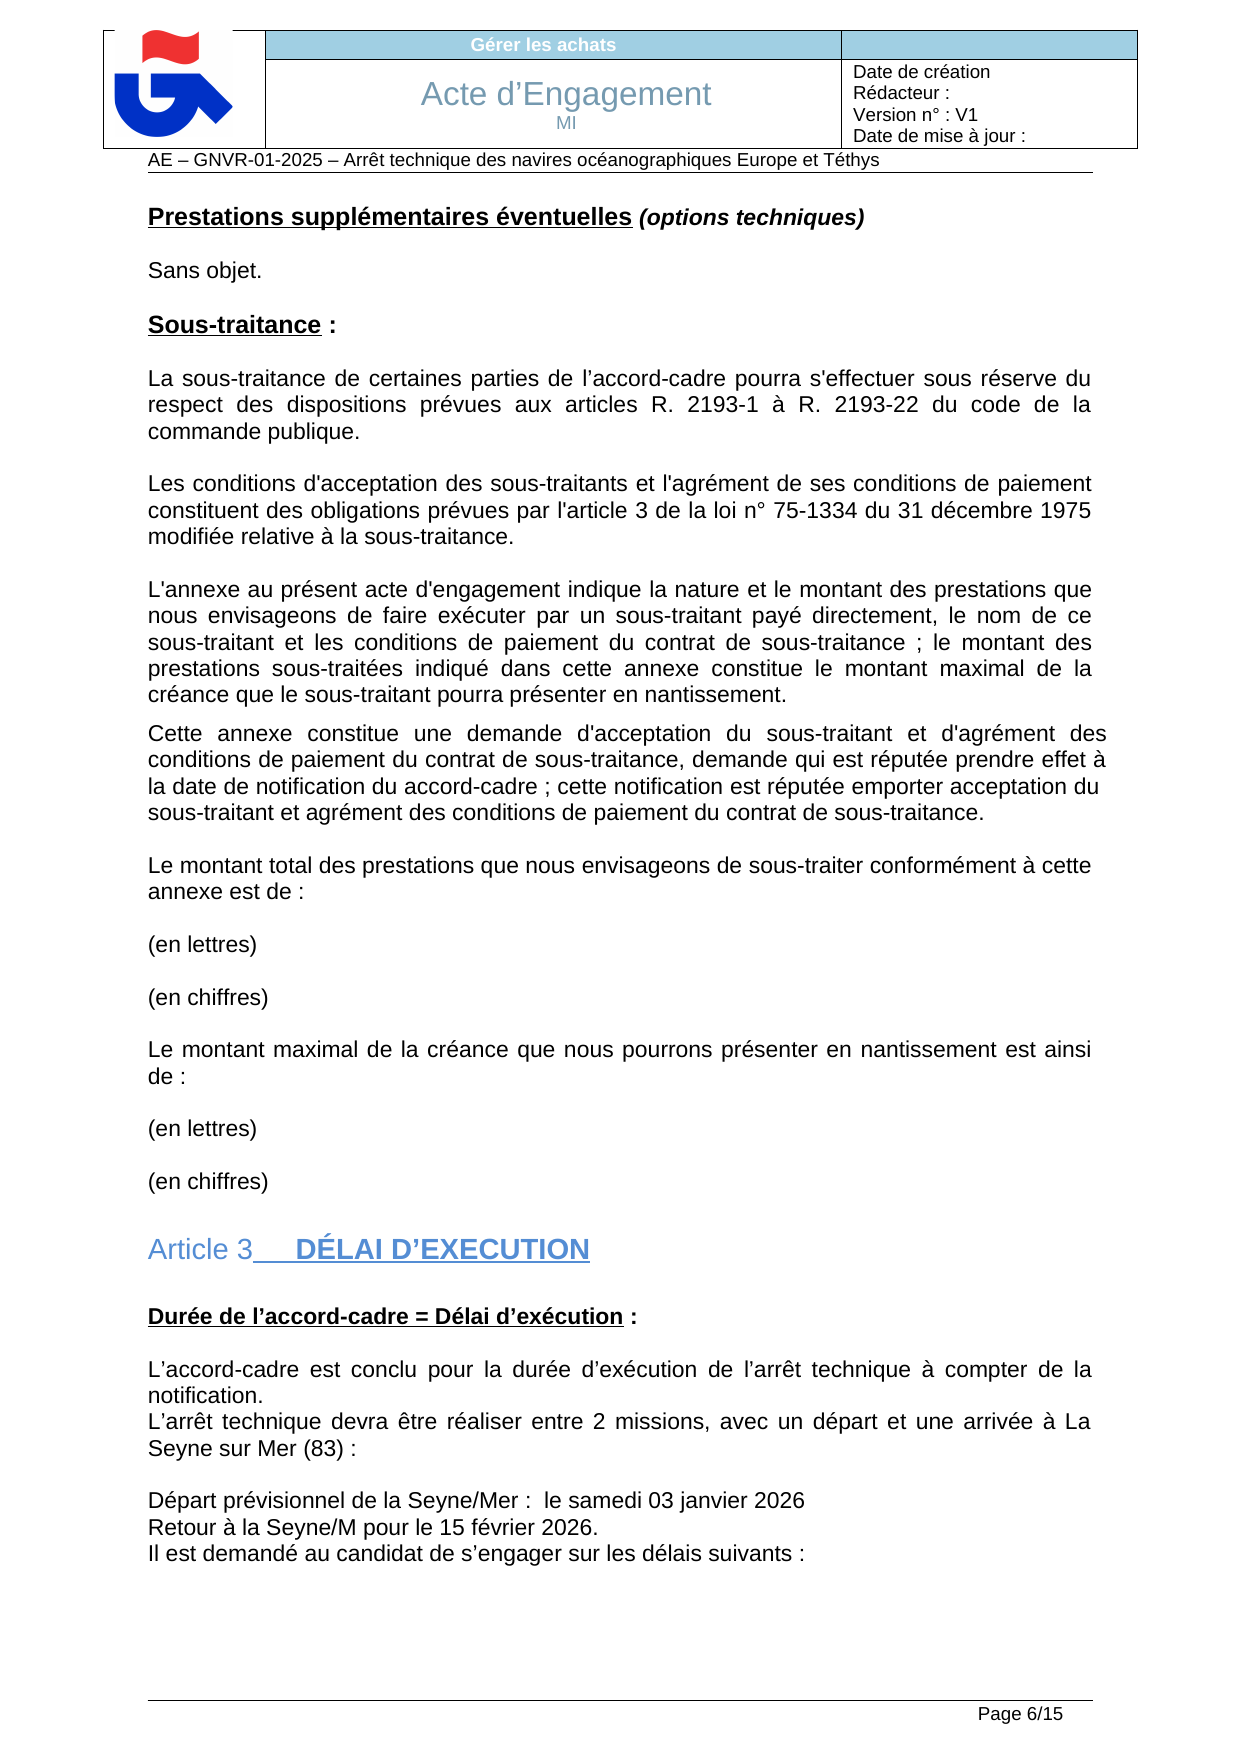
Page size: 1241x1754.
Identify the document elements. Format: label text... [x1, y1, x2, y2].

text Durée de l’accord-cadre = Délai d’exécution : [148, 1303, 1093, 1329]
subtitle DÉLAI D’EXECUTION [148, 1232, 1093, 1265]
text Prestations supplémentaires éventuelles (options techniques) [148, 202, 1093, 231]
text (en lettres) [148, 931, 1093, 957]
text La sous-traitance de certaines parties de l’accord-cadre pourra s'effectuer sous réserve du respect des dispositions prévues aux articles R. 2193-1 à R. 2193-22 du code de la commande publique. [148, 365, 1093, 444]
picture [114, 30, 233, 137]
text L’accord-cadre est conclu pour la durée d’exécution de l’arrêt technique à compter de la notification. [148, 1356, 1093, 1408]
text Il est demandé au candidat de s’engager sur les délais suivants : [148, 1540, 1093, 1566]
text (en chiffres) [148, 1168, 1093, 1194]
text L'annexe au présent acte d'engagement indique la nature et le montant des prestations que nous envisageons de faire exécuter par un sous-traitant payé directement, le nom de ce sous-traitant et les conditions de paiement du contrat de sous-traitance ; le montant des prestations sous-traitées indiqué dans cette annexe constitue le montant maximal de la créance que le sous-traitant pourra présenter en nantissement. [148, 576, 1093, 707]
text Les conditions d'acceptation des sous-traitants et l'agrément de ses conditions de paiement constituent des obligations prévues par l'article 3 de la loi n° 75-1334 du 31 décembre 1975 modifiée relative à la sous-traitance. [148, 470, 1093, 549]
text Sans objet. [148, 257, 1093, 283]
text L’arrêt technique devra être réaliser entre 2 missions, avec un départ et une arrivée à La Seyne sur Mer (83) : [148, 1408, 1093, 1461]
text Retour à la Seyne/M pour le 15 février 2026. [148, 1514, 1093, 1540]
text Départ prévisionnel de la Seyne/Mer : le samedi 03 janvier 2026 [148, 1487, 1093, 1514]
text (en chiffres) [148, 983, 1093, 1010]
text Le montant total des prestations que nous envisageons de sous-traiter conformément à cette annexe est de : [148, 852, 1093, 904]
text Cette annexe constitue une demande d'acceptation du sous-traitant et d'agrément des conditions de paiement du contrat de sous-traitance, demande qui est réputée prendre effet à la date de notification du accord-cadre ; cette notification est réputée emporter acceptation du sous-traitant et agrément des conditions de paiement du contrat de sous-traitance. [148, 720, 1107, 825]
text Sous-traitance : [148, 310, 1093, 338]
text (en lettres) [148, 1115, 1093, 1142]
text Le montant maximal de la créance que nous pourrons présenter en nantissement est ainsi de : [148, 1036, 1093, 1089]
